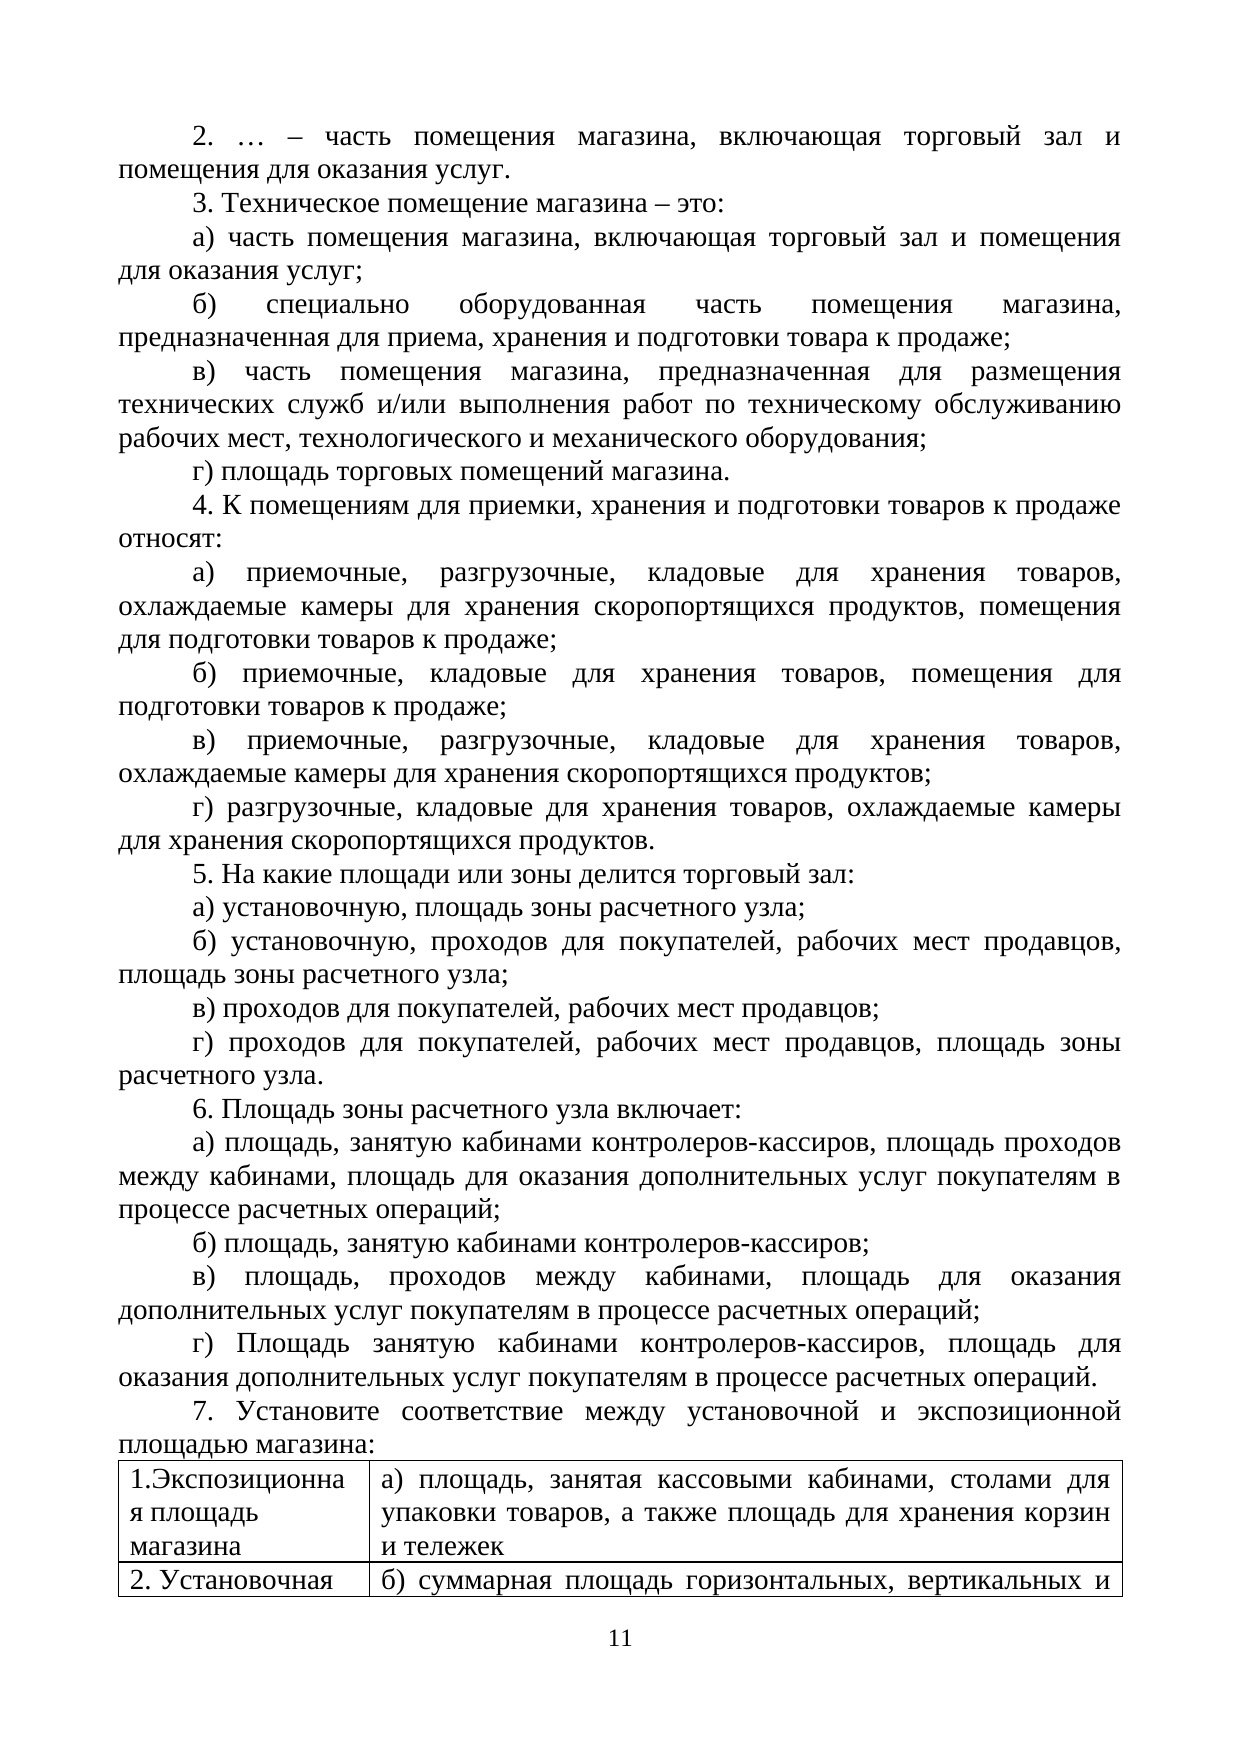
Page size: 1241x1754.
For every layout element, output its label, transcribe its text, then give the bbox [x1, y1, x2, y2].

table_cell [119, 1563, 369, 1596]
text б) площадь, занятую кабинами контролеров-кассиров; [118, 1225, 1122, 1258]
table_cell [370, 1563, 1122, 1596]
text б) специально оборудованная часть помещения магазина, предназначенная для приема, хранения и подготовки товара к продаже; [118, 286, 1122, 353]
text б) установочную, проходов для покупателей, рабочих мест продавцов, площадь зоны расчетного узла; [118, 923, 1122, 990]
text в) часть помещения магазина, предназначенная для размещения технических служб и/или выполнения работ по техническому обслуживанию рабочих мест, технологического и механического оборудования; [118, 353, 1122, 453]
text в) приемочные, разгрузочные, кладовые для хранения товаров, охлаждаемые камеры для хранения скоропортящихся продуктов; [118, 722, 1122, 789]
text 5. На какие площади или зоны делится торговый зал: [118, 856, 1122, 889]
text б) приемочные, кладовые для хранения товаров, помещения для подготовки товаров к продаже; [118, 655, 1122, 722]
text а) установочную, площадь зоны расчетного узла; [118, 889, 1122, 923]
text в) площадь, проходов между кабинами, площадь для оказания дополнительных услуг покупателям в процессе расчетных операций; [118, 1258, 1122, 1326]
text г) площадь торговых помещений магазина. [118, 453, 1122, 487]
text 2. … – часть помещения магазина, включающая торговый зал и помещения для оказания услуг. [118, 118, 1122, 185]
text 7. Установите соответствие между установочной и экспозиционной площадью магазина: [118, 1393, 1122, 1460]
text г) проходов для покупателей, рабочих мест продавцов, площадь зоны расчетного узла. [118, 1024, 1122, 1091]
table_header а) площадь, занятая кассовыми кабинами, столами для упаковки товаров, а также площадь для хранения корзин и тележек [370, 1461, 1122, 1561]
text г) Площадь занятую кабинами контролеров-кассиров, площадь для оказания дополнительных услуг покупателям в процессе расчетных операций. [118, 1326, 1122, 1393]
table_header 1.Экспозиционная площадь магазина [119, 1461, 369, 1561]
text 6. Площадь зоны расчетного узла включает: [118, 1091, 1122, 1124]
text в) проходов для покупателей, рабочих мест продавцов; [118, 990, 1122, 1024]
text а) часть помещения магазина, включающая торговый зал и помещения для оказания услуг; [118, 219, 1122, 286]
text а) приемочные, разгрузочные, кладовые для хранения товаров, охлаждаемые камеры для хранения скоропортящихся продуктов, помещения для подготовки товаров к продаже; [118, 554, 1122, 655]
text г) разгрузочные, кладовые для хранения товаров, охлаждаемые камеры для хранения скоропортящихся продуктов. [118, 789, 1122, 856]
text а) площадь, занятую кабинами контролеров-кассиров, площадь проходов между кабинами, площадь для оказания дополнительных услуг покупателям в процессе расчетных операций; [118, 1124, 1122, 1225]
text 4. К помещениям для приемки, хранения и подготовки товаров к продаже относят: [118, 487, 1122, 554]
text 3. Техническое помещение магазина – это: [118, 185, 1122, 219]
